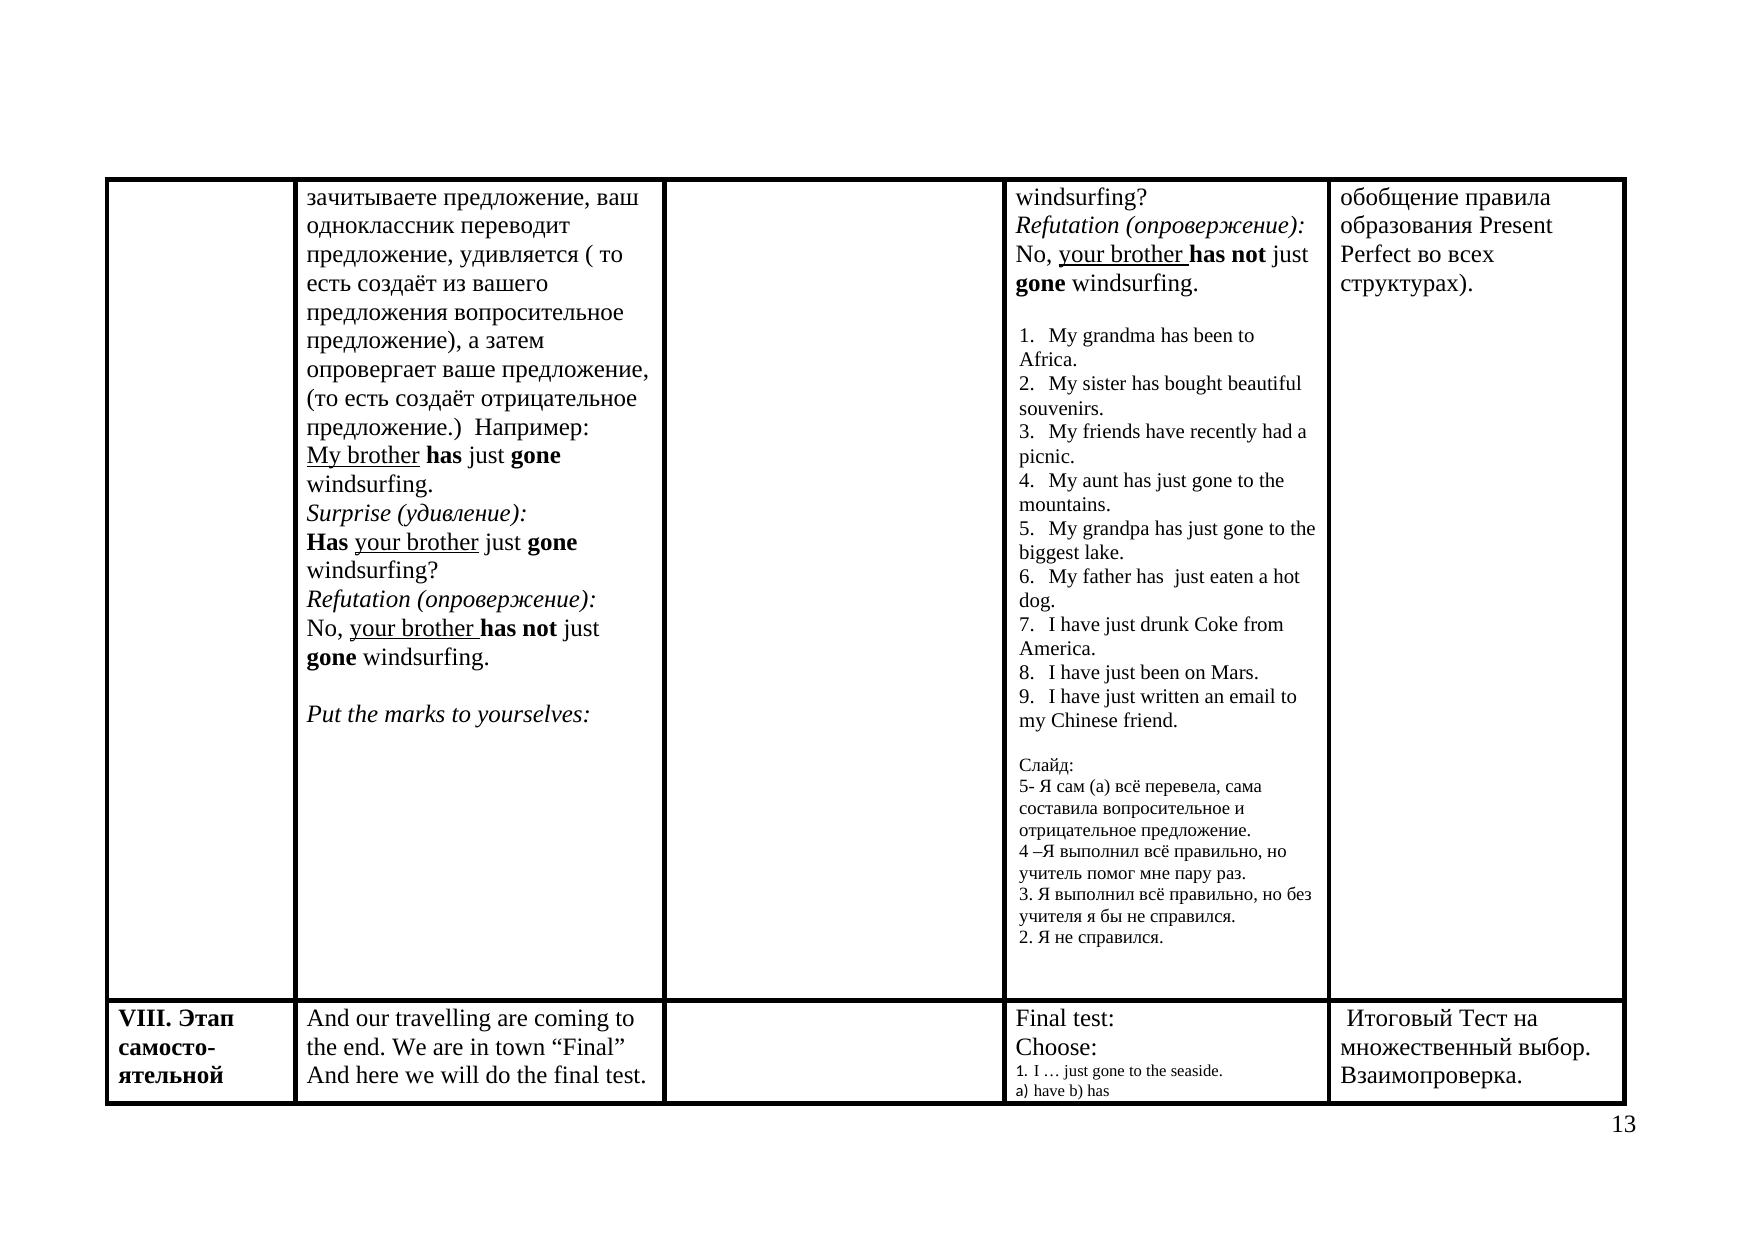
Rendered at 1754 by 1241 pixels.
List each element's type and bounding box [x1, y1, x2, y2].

table_cell [109, 182, 293, 998]
table_cell [667, 1003, 1002, 1101]
table_cell [1331, 182, 1622, 998]
table_cell [1331, 1003, 1622, 1101]
table_cell [298, 1003, 662, 1101]
table_cell [109, 1003, 293, 1101]
table_cell [667, 182, 1002, 998]
table_cell [298, 182, 662, 998]
table_cell [1007, 1003, 1327, 1101]
table_cell [1007, 182, 1327, 998]
